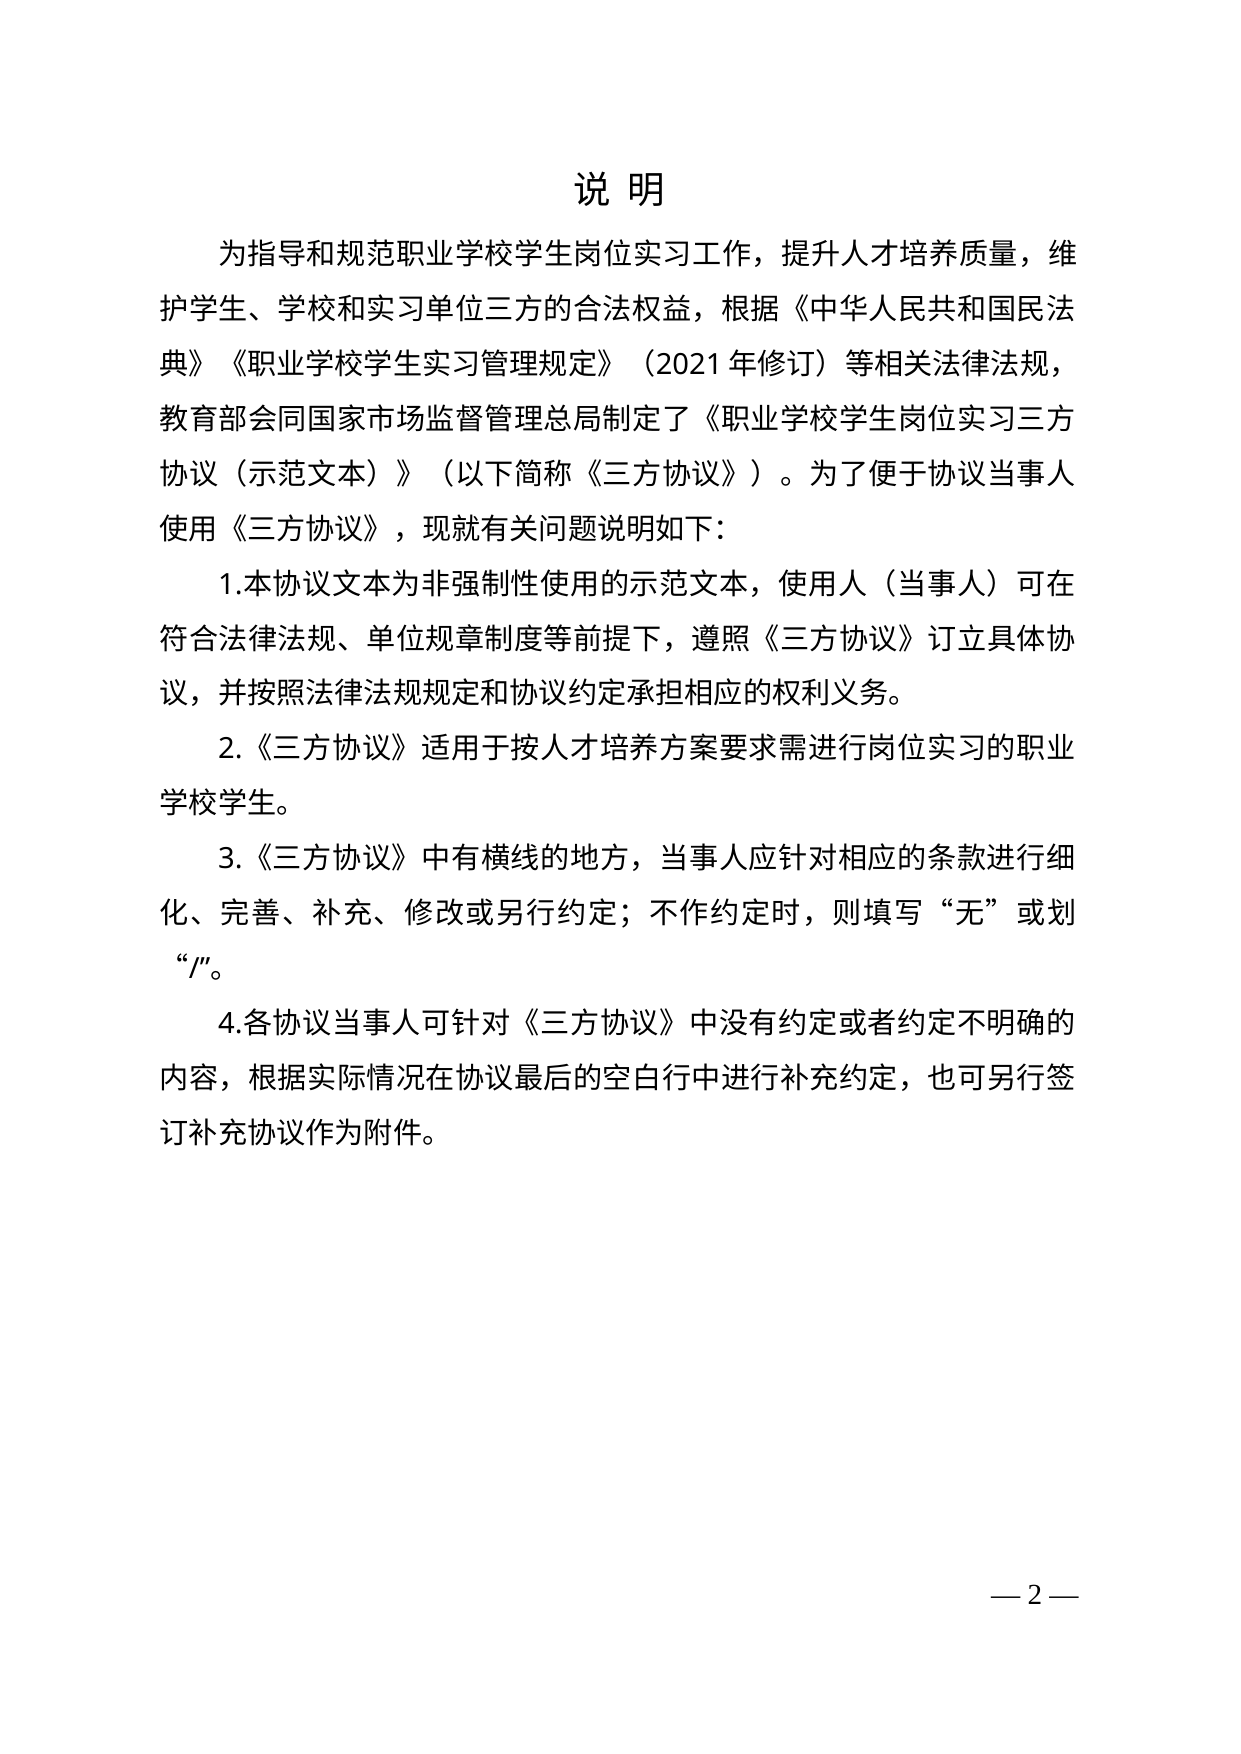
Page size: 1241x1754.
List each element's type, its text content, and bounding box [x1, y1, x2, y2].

text 说 明 [159, 160, 1078, 214]
text 4.各协议当事人可针对《三方协议》中没有约定或者约定不明确的内容，根据实际情况在协议最后的空白行中进行补充约定，也可另行签订补充协议作为附件。 [159, 1000, 1078, 1152]
text 为指导和规范职业学校学生岗位实习工作，提升人才培养质量，维护学生、学校和实习单位三方的合法权益，根据《中华人民共和国民法典》《职业学校学生实习管理规定》（2021年修订）等相关法律法规，教育部会同国家市场监督管理总局制定了《职业学校学生岗位实习三方协议（示范文本）》（以下简称《三方协议》）。为了便于协议当事人使用《三方协议》，现就有关问题说明如下： [159, 231, 1078, 548]
text 2.《三方协议》适用于按人才培养方案要求需进行岗位实习的职业学校学生。 [159, 725, 1078, 822]
text 1.本协议文本为非强制性使用的示范文本，使用人（当事人）可在符合法律法规、单位规章制度等前提下，遵照《三方协议》订立具体协议，并按照法律法规规定和协议约定承担相应的权利义务。 [159, 560, 1078, 712]
text 3.《三方协议》中有横线的地方，当事人应针对相应的条款进行细化、完善、补充、修改或另行约定；不作约定时，则填写“无”或划“/”。 [159, 835, 1078, 987]
